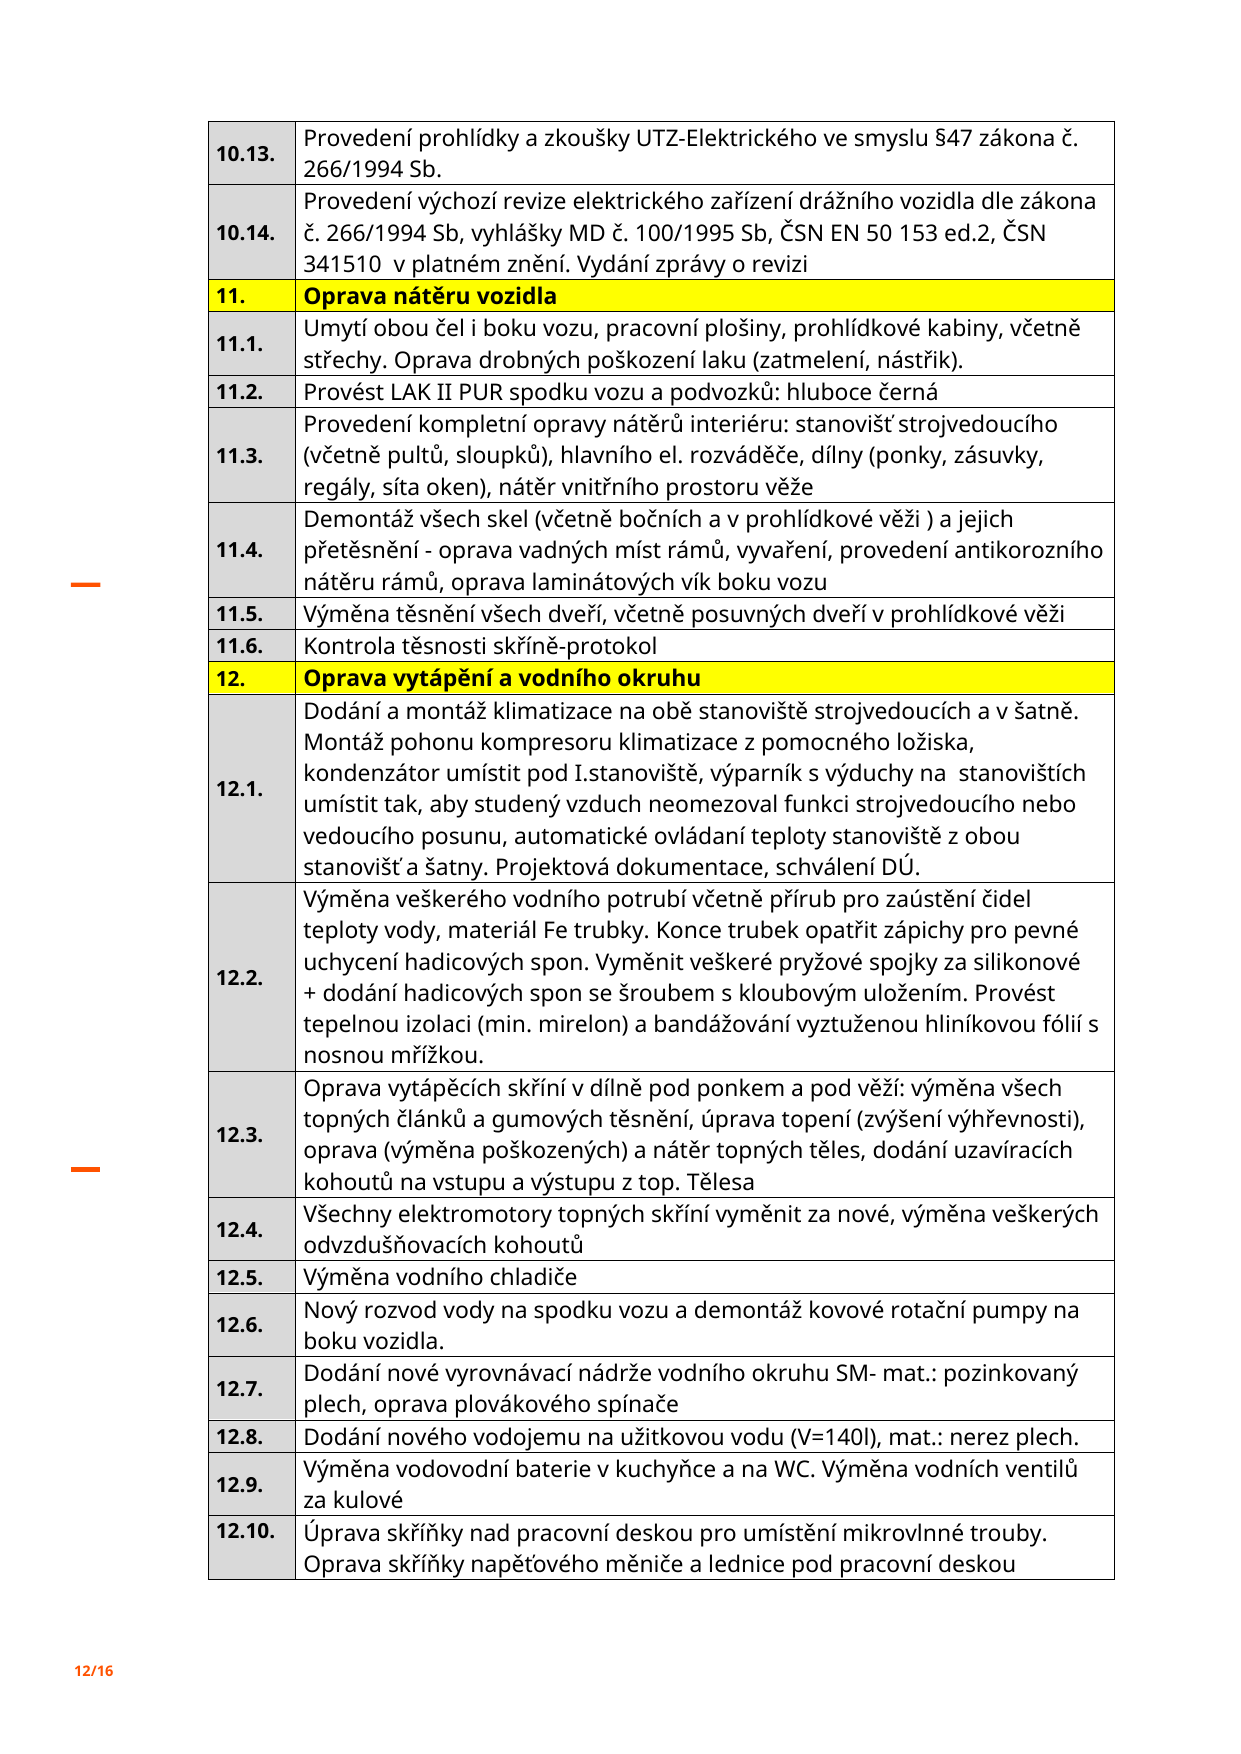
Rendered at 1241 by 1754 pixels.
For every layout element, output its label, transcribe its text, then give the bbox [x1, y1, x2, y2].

table_cell Nový rozvod vody na spodku vozu a demontáž kovové rotační pumpy na boku vozidla. [296, 1294, 1114, 1356]
table_cell 10.14. [209, 185, 295, 279]
table_cell Provedení prohlídky a zkoušky UTZ-Elektrického ve smyslu §47 zákona č. 266/1994 Sb. [296, 122, 1114, 184]
table_cell 12.9. [209, 1453, 295, 1515]
table_cell 10.13. [209, 122, 295, 184]
table_cell 12.3. [209, 1072, 295, 1197]
table_cell 12. [209, 662, 295, 693]
table_cell 11.2. [209, 376, 295, 407]
table_cell Oprava vytápěcích skříní v dílně pod ponkem a pod věží: výměna všech topných článků a gumových těsnění, úprava topení (zvýšení výhřevnosti), oprava (výměna poškozených) a nátěr topných těles, dodání uzavíracích kohoutů na vstupu a výstupu z top. Tělesa [296, 1072, 1114, 1197]
table_cell Provést LAK II PUR spodku vozu a podvozků: hluboce černá [296, 376, 1114, 407]
table_cell Kontrola těsnosti skříně-protokol [296, 630, 1114, 661]
table_cell Výměna těsnění všech dveří, včetně posuvných dveří v prohlídkové věži [296, 598, 1114, 629]
table_cell 11. [209, 280, 295, 311]
table_cell 11.1. [209, 312, 295, 375]
table_cell Všechny elektromotory topných skříní vyměnit za nové, výměna veškerých odvzdušňovacích kohoutů [296, 1198, 1114, 1260]
table_cell Provedení kompletní opravy nátěrů interiéru: stanovišť strojvedoucího (včetně pultů, sloupků), hlavního el. rozváděče, dílny (ponky, zásuvky, regály, síta oken), nátěr vnitřního prostoru věže [296, 408, 1114, 502]
table_cell 12.6. [209, 1294, 295, 1356]
table_cell 11.6. [209, 630, 295, 661]
table_cell 12.8. [209, 1421, 295, 1452]
table_cell Oprava vytápění a vodního okruhu [296, 662, 1114, 693]
table_cell 11.5. [209, 598, 295, 629]
table_cell Provedení výchozí revize elektrického zařízení drážního vozidla dle zákona č. 266/1994 Sb, vyhlášky MD č. 100/1995 Sb, ČSN EN 50 153 ed.2, ČSN 341510 v platném znění. Vydání zprávy o revizi [296, 185, 1114, 279]
table_cell Dodání nové vyrovnávací nádrže vodního okruhu SM- mat.: pozinkovaný plech, oprava plovákového spínače [296, 1357, 1114, 1419]
table_cell Výměna vodního chladiče [296, 1261, 1114, 1292]
table_cell 12.7. [209, 1357, 295, 1419]
table_cell 12.2. [209, 883, 295, 1071]
table_cell 12.5. [209, 1261, 295, 1292]
table_cell Umytí obou čel i boku vozu, pracovní plošiny, prohlídkové kabiny, včetně střechy. Oprava drobných poškození laku (zatmelení, nástřik). [296, 312, 1114, 375]
table_cell Výměna veškerého vodního potrubí včetně přírub pro zaústění čidel teploty vody, materiál Fe trubky. Konce trubek opatřit zápichy pro pevné uchycení hadicových spon. Vyměnit veškeré pryžové spojky za silikonové + dodání hadicových spon se šroubem s kloubovým uložením. Provést tepelnou izolaci (min. mirelon) a bandážování vyztuženou hliníkovou fólií s nosnou mřížkou. [296, 883, 1114, 1071]
table_cell Oprava nátěru vozidla [296, 280, 1114, 311]
table_cell Dodání a montáž klimatizace na obě stanoviště strojvedoucích a v šatně. Montáž pohonu kompresoru klimatizace z pomocného ložiska, kondenzátor umístit pod I.stanoviště, výparník s výduchy na stanovištích umístit tak, aby studený vzduch neomezoval funkci strojvedoucího nebo vedoucího posunu, automatické ovládaní teploty stanoviště z obou stanovišť a šatny. Projektová dokumentace, schválení DÚ. [296, 695, 1114, 882]
table_cell Výměna vodovodní baterie v kuchyňce a na WC. Výměna vodních ventilů za kulové [296, 1453, 1114, 1515]
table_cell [296, 1516, 1114, 1579]
table_cell 12.4. [209, 1198, 295, 1260]
table_cell 12.10. [209, 1516, 295, 1579]
table_cell 11.3. [209, 408, 295, 502]
table_cell Demontáž všech skel (včetně bočních a v prohlídkové věži ) a jejich přetěsnění - oprava vadných míst rámů, vyvaření, provedení antikorozního nátěru rámů, oprava laminátových vík boku vozu [296, 503, 1114, 597]
table_cell Dodání nového vodojemu na užitkovou vodu (V=140l), mat.: nerez plech. [296, 1421, 1114, 1452]
table_cell 11.4. [209, 503, 295, 597]
table_cell 12.1. [209, 695, 295, 882]
